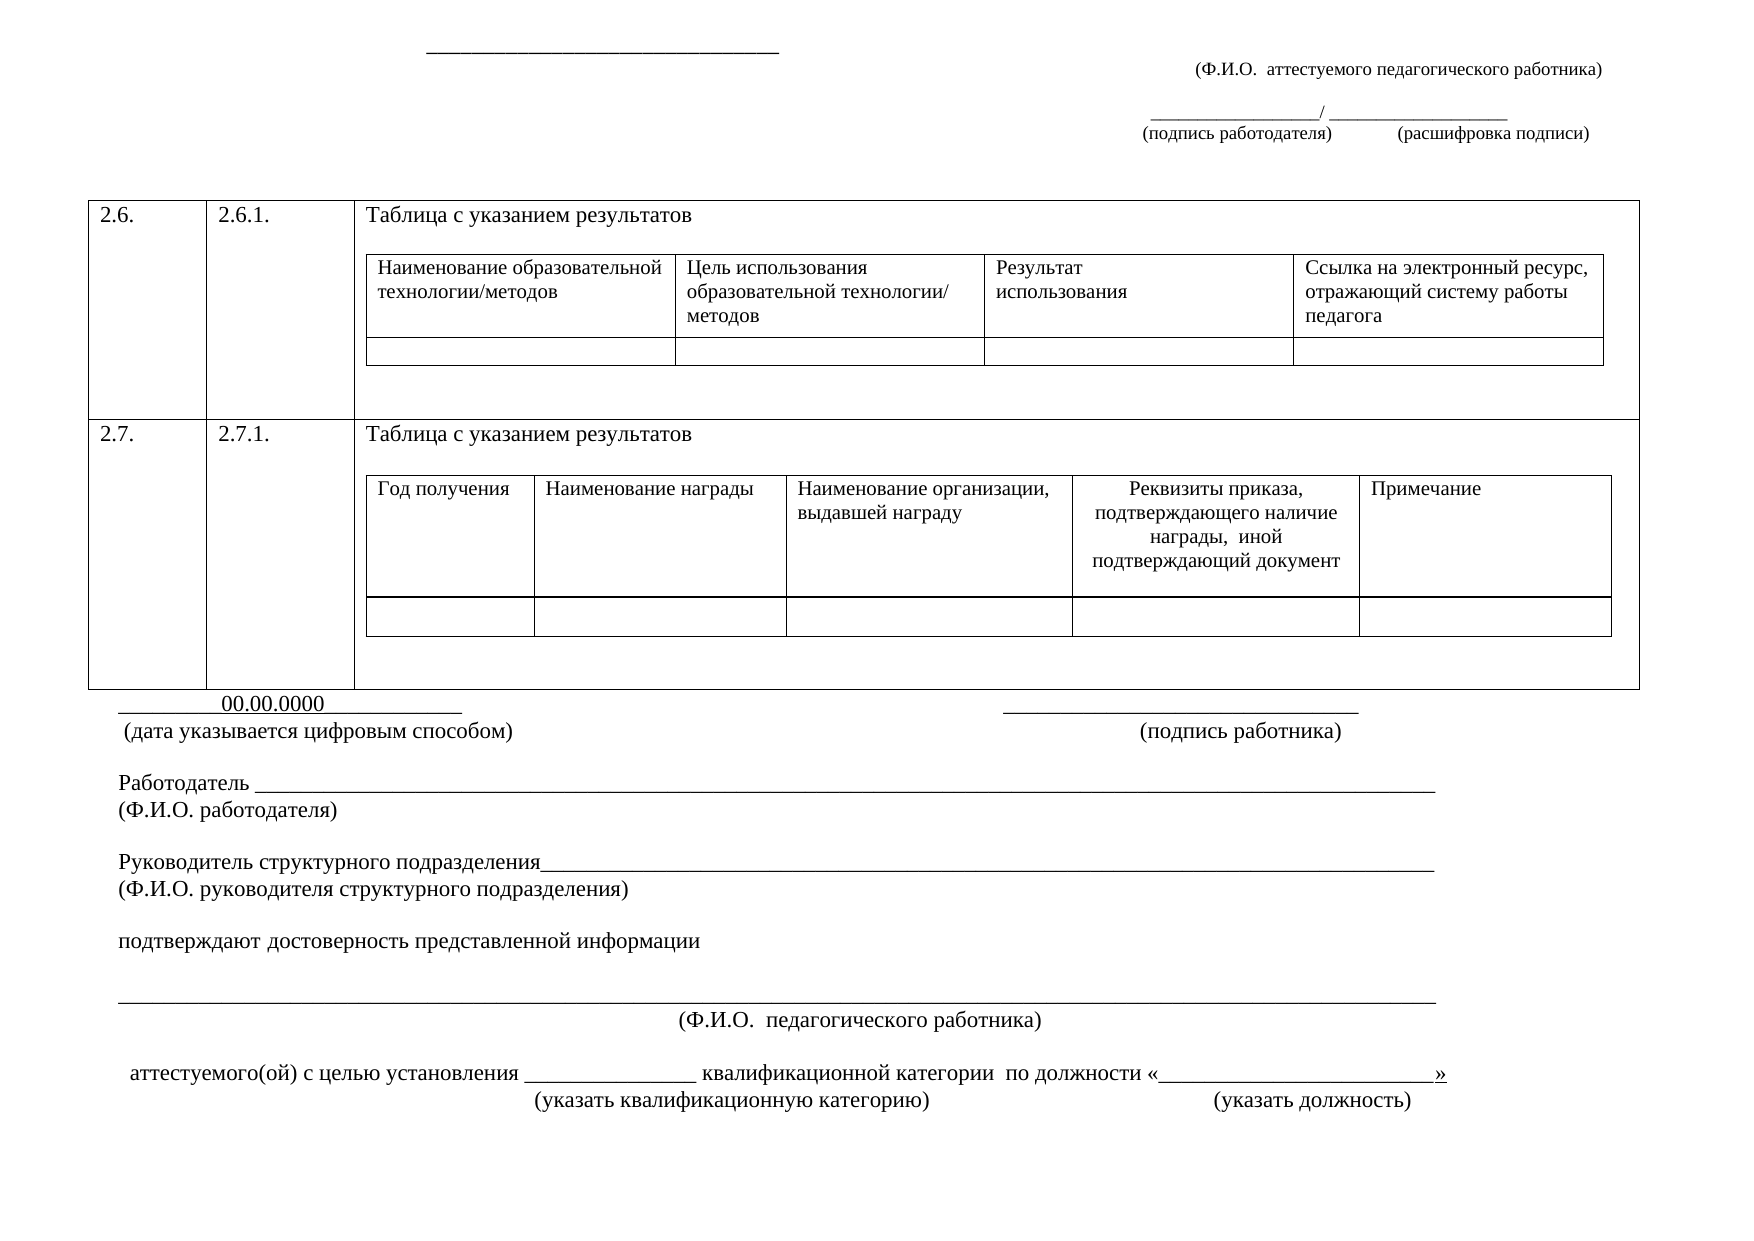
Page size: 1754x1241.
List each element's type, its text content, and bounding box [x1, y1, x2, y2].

text ___________________________________________________________________________________________________________________ [118, 980, 1665, 1007]
text Руководитель структурного подразделения______________________________________________________________________________ [118, 848, 1665, 875]
text _________00.00.0000____________ _______________________________ [118, 690, 1665, 717]
text подтверждают достоверность представленной информации [118, 927, 1665, 954]
text (Ф.И.О. педагогического работника) [118, 1007, 1665, 1033]
table_cell 2.6.1. [207, 201, 354, 419]
text Работодатель _______________________________________________________________________________________________________ [118, 769, 1665, 796]
table_cell 2.6. [89, 201, 206, 419]
text (дата указывается цифровым способом) (подпись работника) [118, 717, 1665, 743]
table_cell 2.7.1. [207, 420, 354, 689]
table_cell Таблица с указанием результатов [355, 420, 1639, 689]
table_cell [355, 201, 1639, 419]
table_cell 2.7. [89, 420, 206, 689]
text (указать квалификационную категорию) (указать должность) [118, 1086, 1665, 1112]
text (Ф.И.О. работодателя) [118, 796, 1665, 822]
text (Ф.И.О. руководителя структурного подразделения) [118, 875, 1665, 901]
text аттестуемого(ой) с целью установления _______________ квалификационной категории по должности «________________________» [118, 1059, 1665, 1086]
